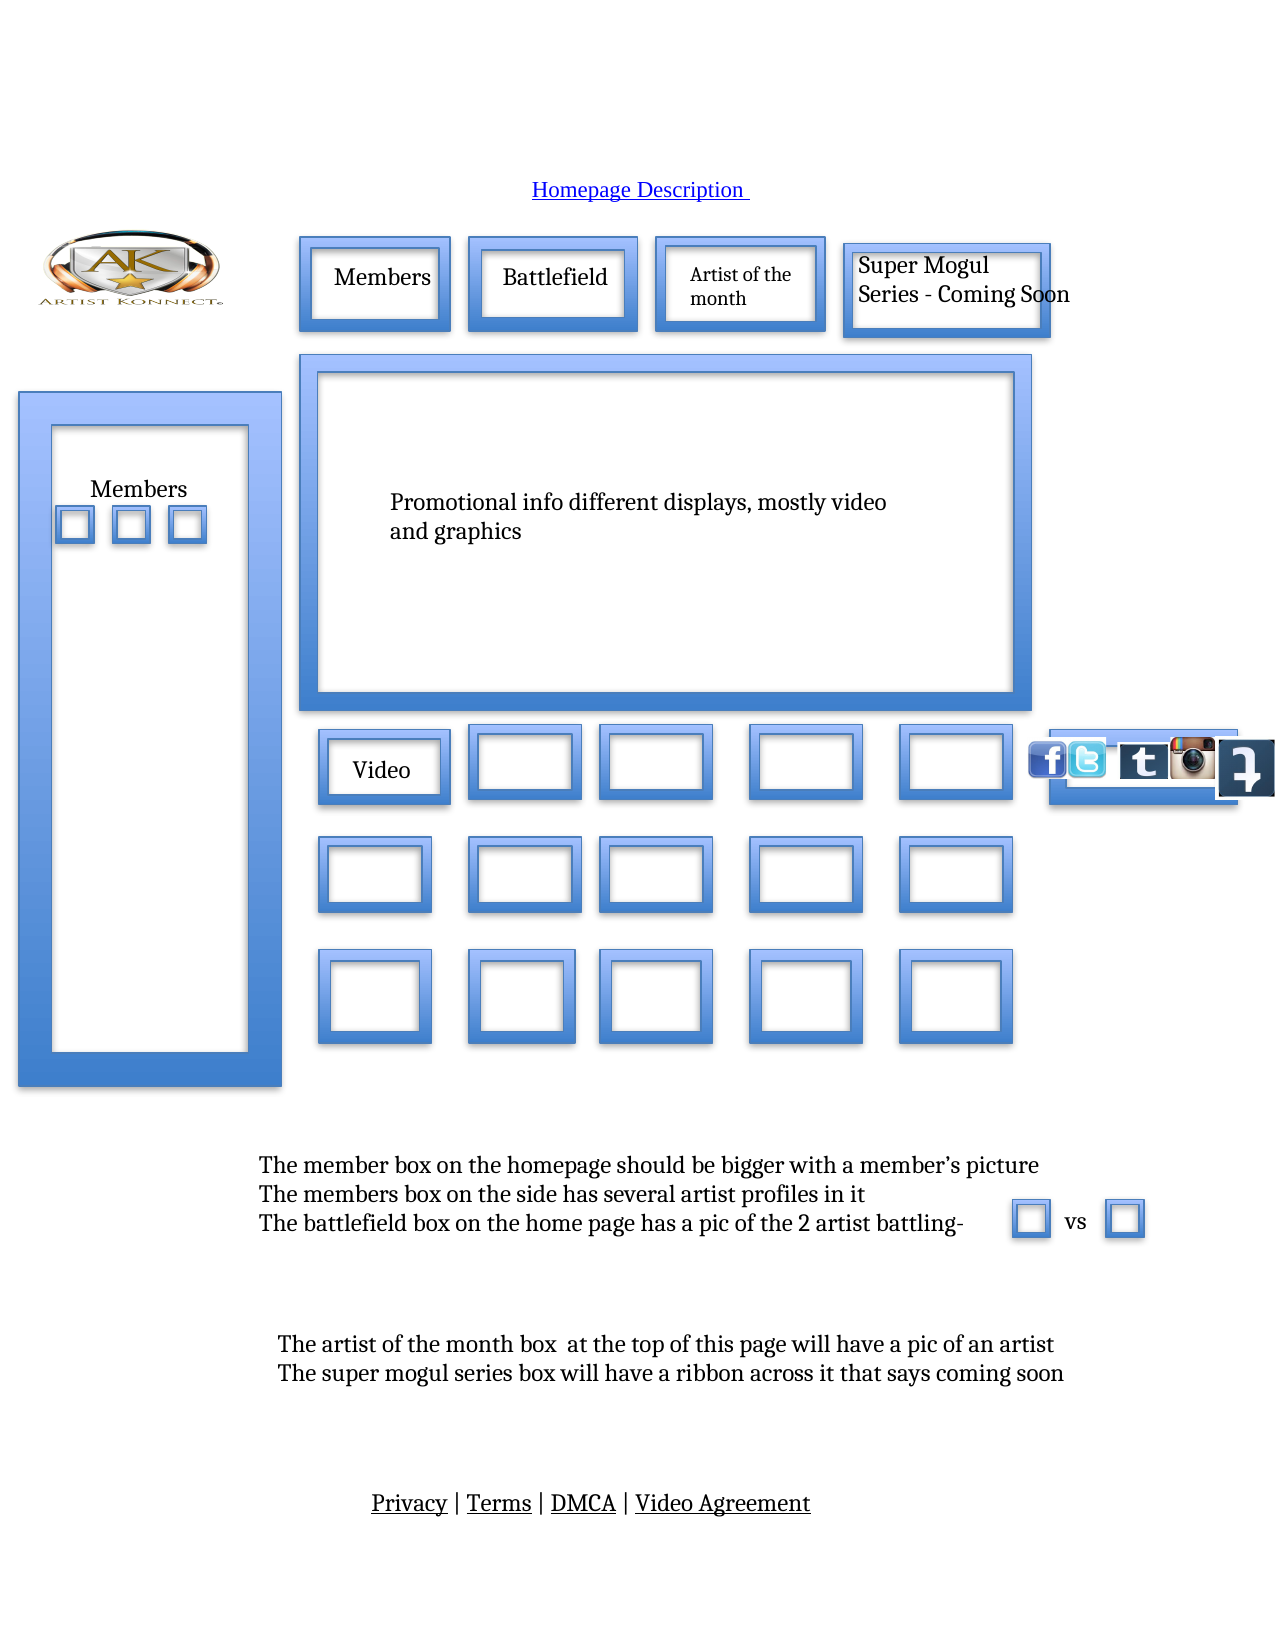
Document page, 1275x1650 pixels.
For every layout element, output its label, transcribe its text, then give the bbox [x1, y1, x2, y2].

picture [34, 229, 226, 305]
text Homepage Description [187, 176, 1087, 203]
picture [1117, 736, 1275, 800]
picture [1027, 737, 1107, 779]
